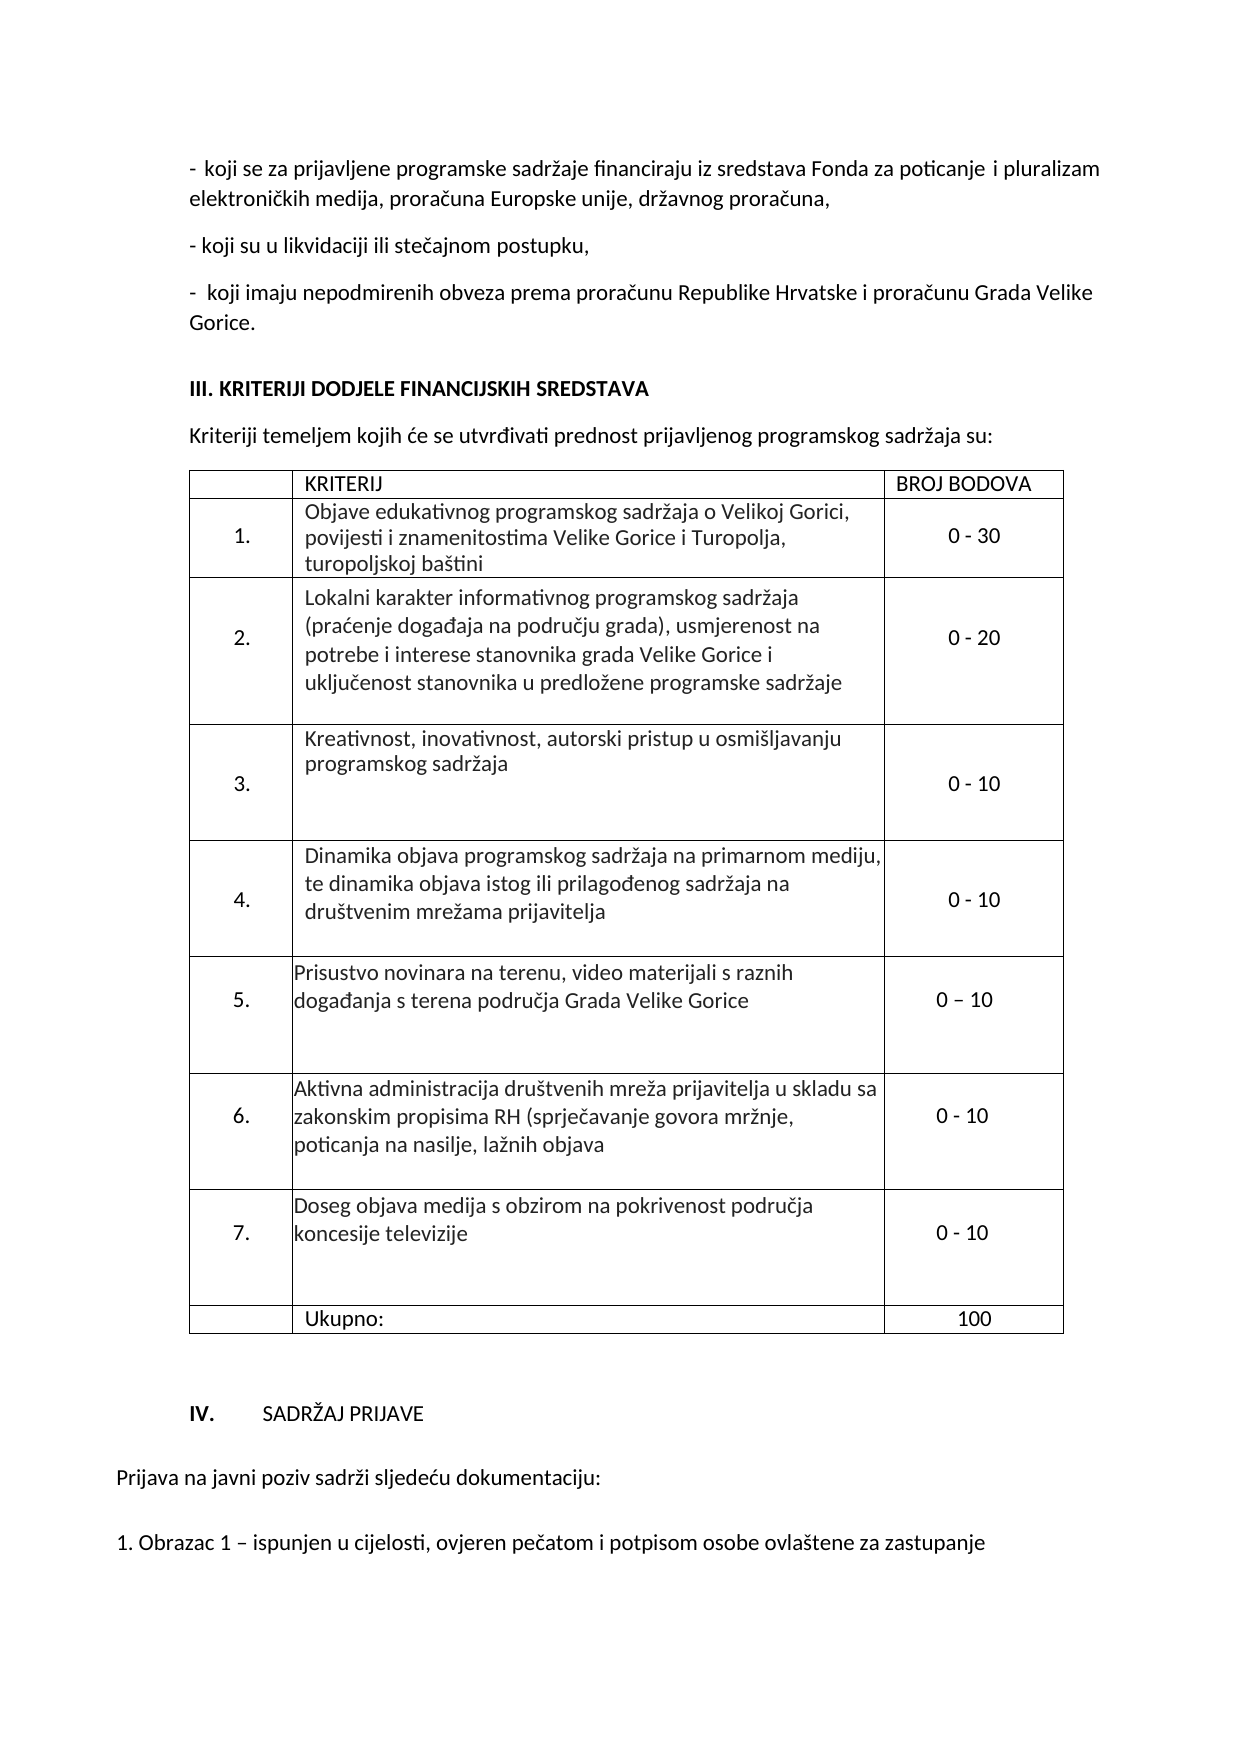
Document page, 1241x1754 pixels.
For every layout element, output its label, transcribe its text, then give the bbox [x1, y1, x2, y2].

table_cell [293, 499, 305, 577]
subtitle KRITERIJI DODJELE FINANCIJSKIH SREDSTAVA [189, 374, 1128, 402]
table_cell 6. [190, 1074, 292, 1189]
table_cell 1. [190, 499, 292, 577]
table_cell 0 - 10 [885, 841, 1063, 956]
list SADRŽAJ PRIJAVE [189, 1399, 1103, 1427]
table_cell 5. [190, 957, 292, 1072]
table_header BROJ BODOVA [885, 471, 1063, 498]
list koji su u likvidaciji ili stečajnom postupku, [189, 231, 1128, 259]
table_cell 0 - 10 [885, 725, 1063, 840]
table_cell 3. [190, 725, 292, 840]
table_cell 7. [190, 1190, 292, 1305]
table_cell 0 - 30 [885, 499, 1063, 577]
text elektroničkih medija, proračuna Europske unije, državnog proračuna, [189, 184, 1128, 212]
list koji imaju nepodmirenih obveza prema proračunu Republike Hrvatske i proračunu Grada Velike Gorice. [189, 278, 1116, 336]
table_cell Dinamika objava programskog sadržaja na primarnom mediju, te dinamika objava istog ili prilagođenog sadržaja na društvenim mrežama prijavitelja [293, 841, 884, 956]
table_cell Doseg objava medija s obzirom na pokrivenost područja koncesije televizije [293, 1190, 884, 1305]
table_cell 2. [190, 578, 292, 724]
list koji se za prijavljene programske sadržaje financiraju iz sredstava Fonda za poticanje i pluralizam [189, 154, 1128, 182]
table_cell 0 - 20 [885, 578, 1063, 724]
table_header [190, 471, 292, 498]
table_cell Objave edukativnog programskog sadržaja o Velikoj Gorici, povijesti i znamenitostima Velike Gorice i Turopolja, turopoljskoj baštini [483, 499, 884, 577]
text 1. Obrazac 1 – ispunjen u cijelosti, ovjeren pečatom i potpisom osobe ovlaštene za zastupanje [116, 1528, 1103, 1556]
text Prijava na javni poziv sadrži sljedeću dokumentaciju: [116, 1463, 1103, 1491]
table_cell 0 - 10 [885, 1190, 1063, 1305]
text Kriteriji temeljem kojih će se utvrđivati prednost prijavljenog programskog sadržaja su: [189, 421, 1128, 449]
table_cell 100 [885, 1306, 1063, 1333]
table_cell 4. [190, 841, 292, 956]
table_cell Prisustvo novinara na terenu, video materijali s raznih događanja s terena područja Grada Velike Gorice [293, 957, 884, 1072]
table_cell 0 - 10 [885, 1074, 1063, 1189]
table_cell Lokalni karakter informativnog programskog sadržaja (praćenje događaja na području grada), usmjerenost na potrebe i interese stanovnika grada Velike Gorice i uključenost stanovnika u predložene programske sadržaje [293, 578, 884, 724]
table_header KRITERIJ [293, 471, 884, 498]
table_cell Kreativnost, inovativnost, autorski pristup u osmišljavanju programskog sadržaja [293, 725, 884, 840]
table_cell Ukupno: [293, 1306, 884, 1333]
table_cell Aktivna administracija društvenih mreža prijavitelja u skladu sa zakonskim propisima RH (sprječavanje govora mržnje, poticanja na nasilje, lažnih objava [293, 1074, 884, 1189]
table_cell 0 – 10 [885, 957, 1063, 1072]
table_cell [190, 1306, 292, 1333]
